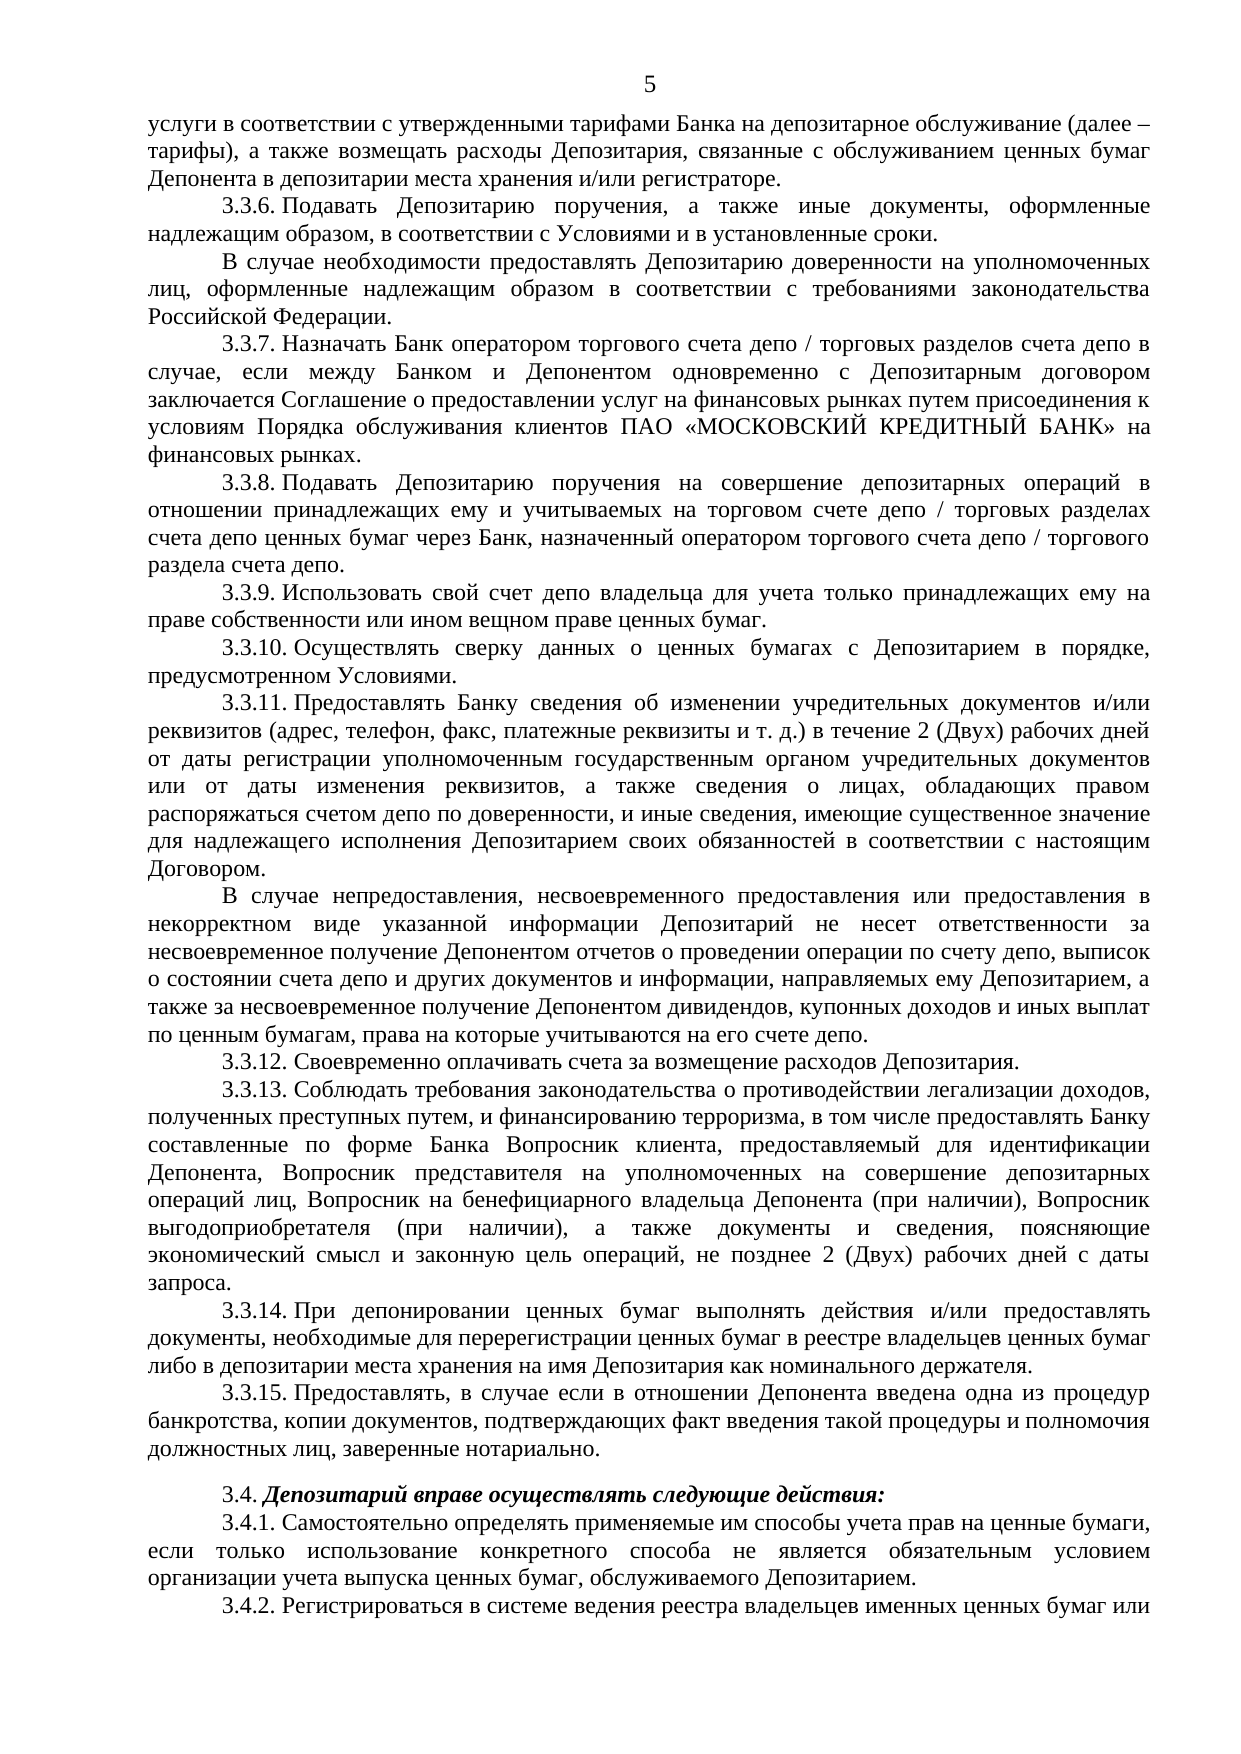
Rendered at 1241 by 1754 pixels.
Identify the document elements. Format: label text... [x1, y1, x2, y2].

text 3.3.6. Подавать Депозитарию поручения, а также иные документы, оформленные надлежащим образом, в соответствии с Условиями и в установленные сроки. [148, 191, 1152, 247]
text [148, 1591, 1152, 1618]
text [148, 109, 1152, 191]
text 3.4.1. Самостоятельно определять применяемые им способы учета прав на ценные бумаги, если только использование конкретного способа не является обязательным условием организации учета выпуска ценных бумаг, обслуживаемого Депозитарием. [148, 1508, 1152, 1591]
text 3.3.9. Использовать свой счет депо владельца для учета только принадлежащих ему на праве собственности или ином вещном праве ценных бумаг. [148, 578, 1152, 633]
text 3.4. Депозитарий вправе осуществлять следующие действия: [148, 1480, 1152, 1508]
text 3.3.14. При депонировании ценных бумаг выполнять действия и/или предоставлять документы, необходимые для перерегистрации ценных бумаг в реестре владельцев ценных бумаг либо в депозитарии места хранения на имя Депозитария как номинального держателя. [148, 1296, 1152, 1378]
text 3.3.15. Предоставлять, в случае если в отношении Депонента введена одна из процедур банкротства, копии документов, подтверждающих факт введения такой процедуры и полномочия должностных лиц, заверенные нотариально. [148, 1378, 1152, 1461]
text 3.3.12. Своевременно оплачивать счета за возмещение расходов Депозитария. [148, 1047, 1152, 1075]
text В случае непредоставления, несвоевременного предоставления или предоставления в некорректном виде указанной информации Депозитарий не несет ответственности за несвоевременное получение Депонентом отчетов о проведении операции по счету депо, выписок о состоянии счета депо и других документов и информации, направляемых ему Депозитарием, а также за несвоевременное получение Депонентом дивидендов, купонных доходов и иных выплат по ценным бумагам, права на которые учитываются на его счете депо. [148, 882, 1152, 1047]
text 3.3.13. Соблюдать требования законодательства о противодействии легализации доходов, полученных преступных путем, и финансированию терроризма, в том числе предоставлять Банку составленные по форме Банка Вопросник клиента, предоставляемый для идентификации Депонента, Вопросник представителя на уполномоченных на совершение депозитарных операций лиц, Вопросник на бенефициарного владельца Депонента (при наличии), Вопросник выгодоприобретателя (при наличии), а также документы и сведения, поясняющие экономический смысл и законную цель операций, не позднее 2 (Двух) рабочих дней с даты запроса. [148, 1075, 1152, 1296]
text 3.3.11. Предоставлять Банку сведения об изменении учредительных документов и/или реквизитов (адрес, телефон, факс, платежные реквизиты и т. д.) в течение 2 (Двух) рабочих дней от даты регистрации уполномоченным государственным органом учредительных документов или от даты изменения реквизитов, а также сведения о лицах, обладающих правом распоряжаться счетом депо по доверенности, и иные сведения, имеющие существенное значение для надлежащего исполнения Депозитарием своих обязанностей в соответствии с настоящим Договором. [148, 688, 1152, 882]
text 3.3.10. Осуществлять сверку данных о ценных бумагах с Депозитарием в порядке, предусмотренном Условиями. [148, 633, 1152, 688]
text 3.3.7. Назначать Банк оператором торгового счета депо / торговых разделов счета депо в случае, если между Банком и Депонентом одновременно с Депозитарным договором заключается Соглашение о предоставлении услуг на финансовых рынках путем присоединения к условиям Порядка обслуживания клиентов ПАО «МОСКОВСКИЙ КРЕДИТНЫЙ БАНК» на финансовых рынках. [148, 329, 1152, 467]
text В случае необходимости предоставлять Депозитарию доверенности на уполномоченных лиц, оформленные надлежащим образом в соответствии с требованиями законодательства Российской Федерации. [148, 247, 1152, 329]
text 3.3.8. Подавать Депозитарию поручения на совершение депозитарных операций в отношении принадлежащих ему и учитываемых на торговом счете депо / торговых разделах счета депо ценных бумаг через Банк, назначенный оператором торгового счета депо / торгового раздела счета депо. [148, 467, 1152, 578]
